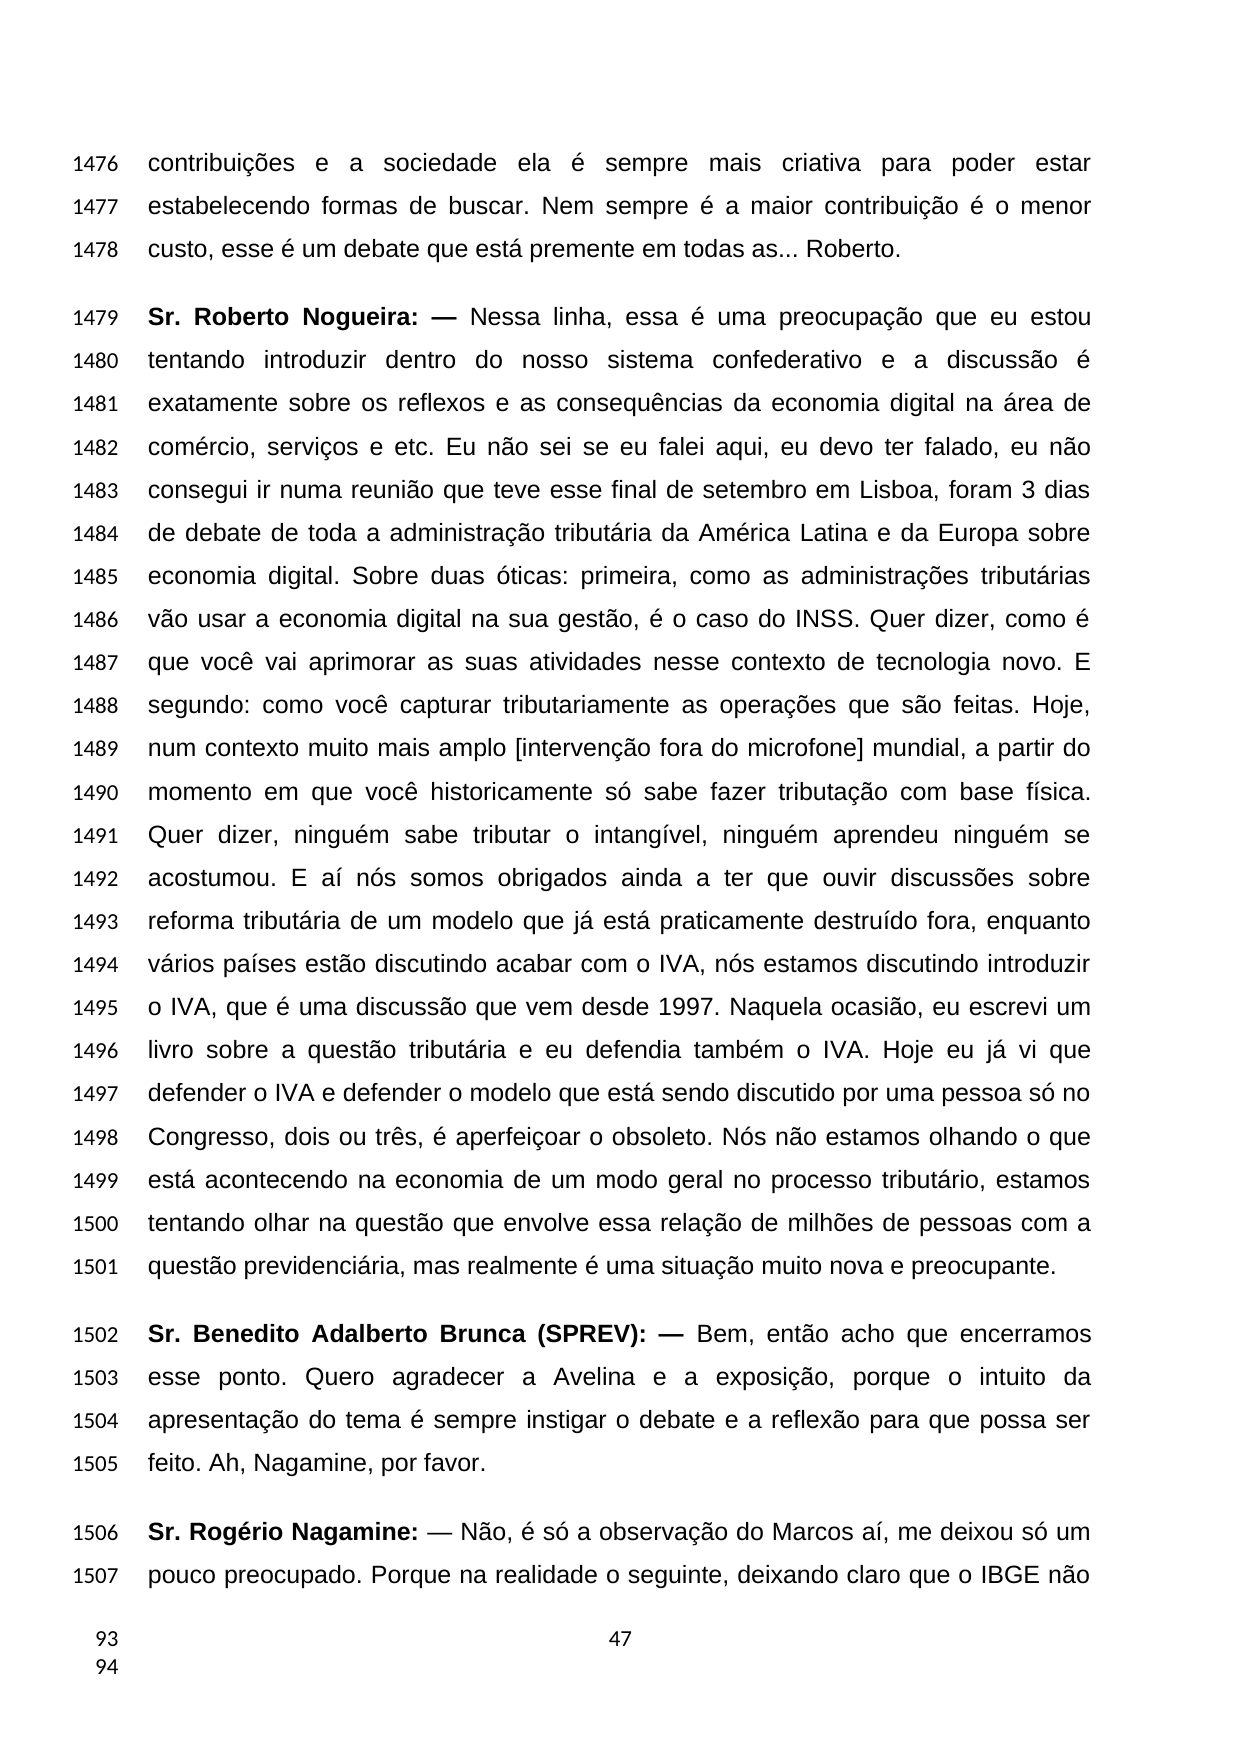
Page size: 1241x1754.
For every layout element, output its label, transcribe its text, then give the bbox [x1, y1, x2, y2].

text Sr. Benedito Adalberto Brunca (SPREV): — Bem, então acho que encerramos esse ponto. Quero agradecer a Avelina e a exposição, porque o intuito da apresentação do tema é sempre instigar o debate e a reflexão para que possa ser feito. Ah, Nagamine, por favor. [148, 1319, 1092, 1477]
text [148, 1516, 1092, 1588]
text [148, 148, 1092, 263]
text Sr. Roberto Nogueira: — Nessa linha, essa é uma preocupação que eu estou tentando introduzir dentro do nosso sistema confederativo e a discussão é exatamente sobre os reflexos e as consequências da economia digital na área de comércio, serviços e etc. Eu não sei se eu falei aqui, eu devo ter falado, eu não consegui ir numa reunião que teve esse final de setembro em Lisboa, foram 3 dias de debate de toda a administração tributária da América Latina e da Europa sobre economia digital. Sobre duas óticas: primeira, como as administrações tributárias vão usar a economia digital na sua gestão, é o caso do INSS. Quer dizer, como é que você vai aprimorar as suas atividades nesse contexto de tecnologia novo. E segundo: como você capturar tributariamente as operações que são feitas. Hoje, num contexto muito mais amplo [intervenção fora do microfone] mundial, a partir do momento em que você historicamente só sabe fazer tributação com base física. Quer dizer, ninguém sabe tributar o intangível, ninguém aprendeu ninguém se acostumou. E aí nós somos obrigados ainda a ter que ouvir discussões sobre reforma tributária de um modelo que já está praticamente destruído fora, enquanto vários países estão discutindo acabar com o IVA, nós estamos discutindo introduzir o IVA, que é uma discussão que vem desde 1997. Naquela ocasião, eu escrevi um livro sobre a questão tributária e eu defendia também o IVA. Hoje eu já vi que defender o IVA e defender o modelo que está sendo discutido por uma pessoa só no Congresso, dois ou três, é aperfeiçoar o obsoleto. Nós não estamos olhando o que está acontecendo na economia de um modo geral no processo tributário, estamos tentando olhar na questão que envolve essa relação de milhões de pessoas com a questão previdenciária, mas realmente é uma situação muito nova e preocupante. [148, 302, 1092, 1279]
